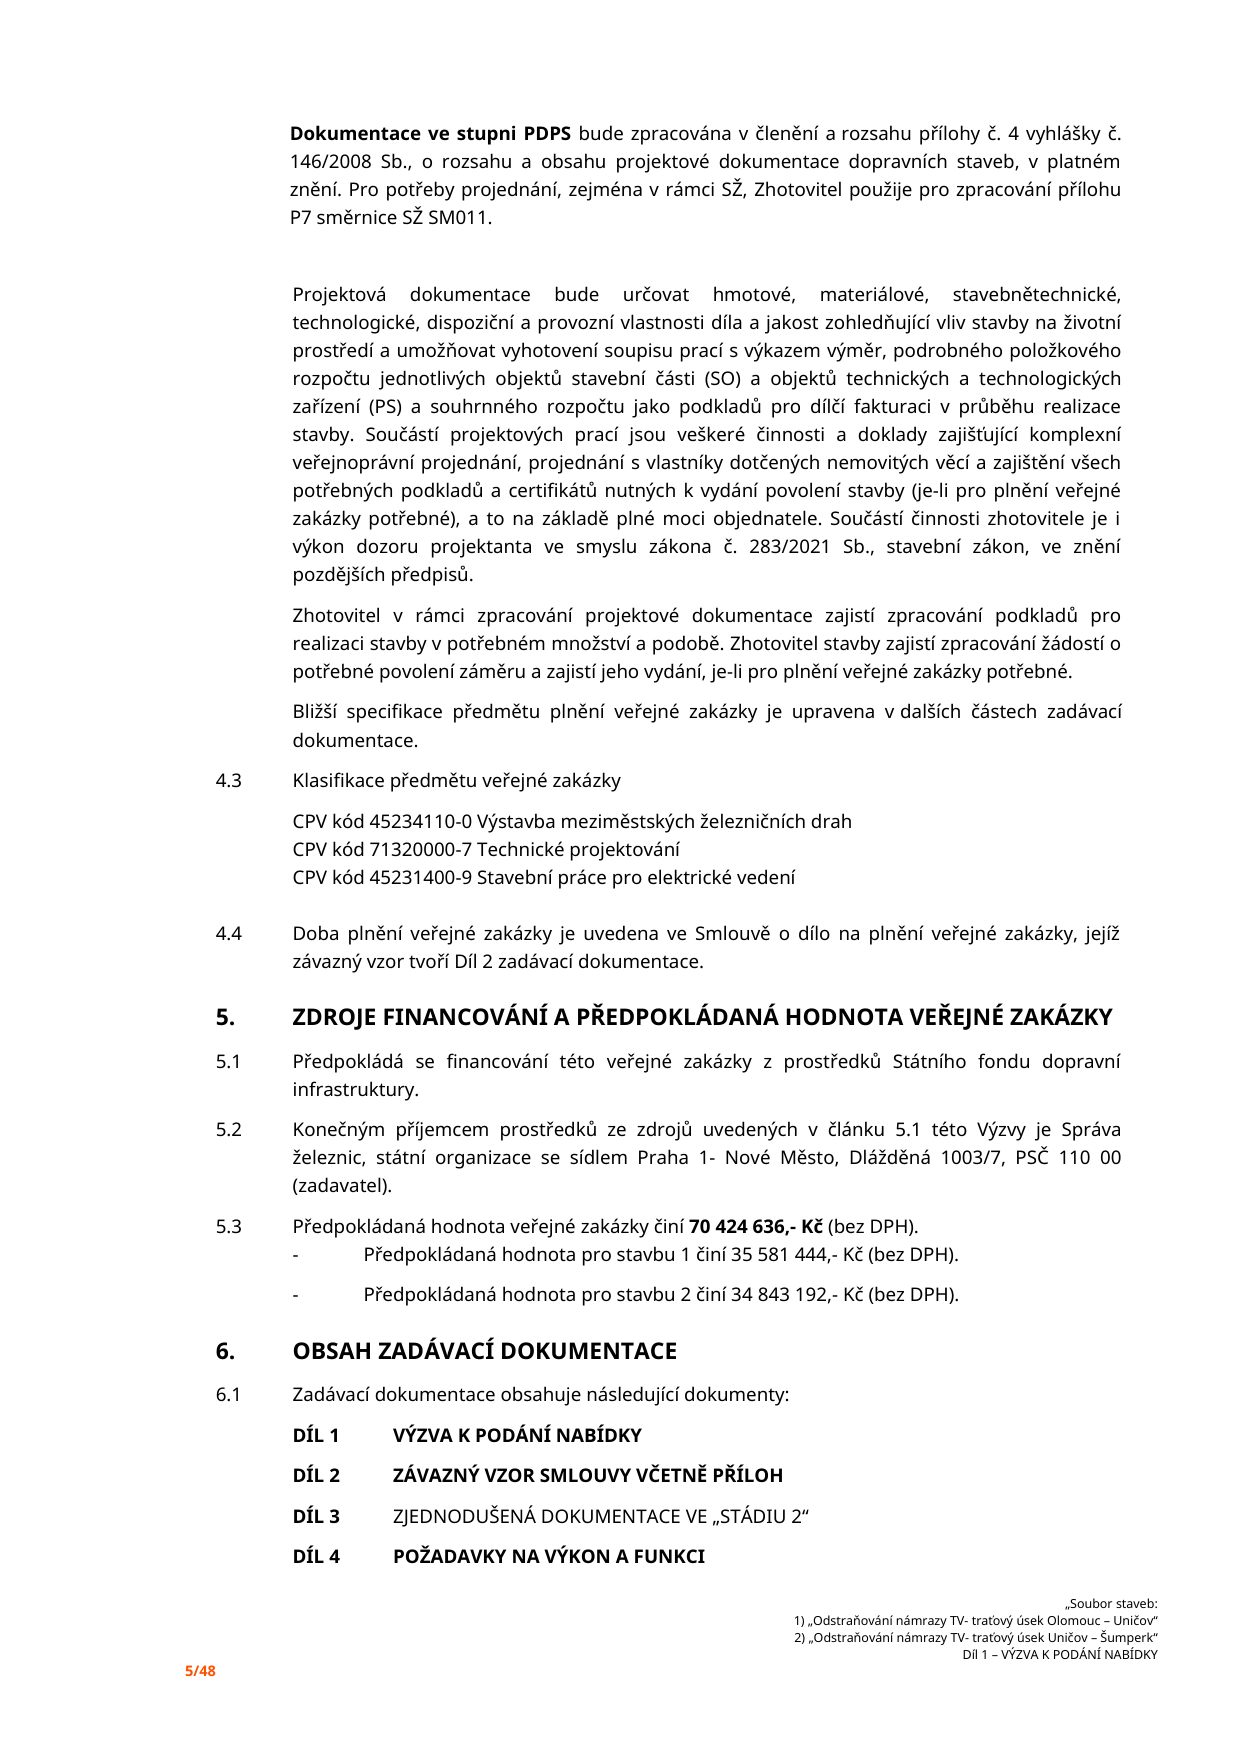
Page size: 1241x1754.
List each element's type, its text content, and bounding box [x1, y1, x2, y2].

text OBSAH ZADÁVACÍ DOKUMENTACE [216, 1334, 1122, 1366]
text Bližší specifikace předmětu plnění veřejné zakázky je upravena v dalších částech zadávací dokumentace. [292, 699, 1122, 752]
text Klasifikace předmětu veřejné zakázky [216, 767, 1122, 793]
text CPV kód 71320000-7 Technické projektování [292, 836, 1122, 861]
text DÍL 1 VÝZVA K PODÁNÍ NABÍDKY [292, 1422, 1122, 1447]
text DÍL 3 ZJEDNODUŠENÁ DOKUMENTACE VE „STÁDIU 2“ [292, 1503, 1122, 1528]
text Projektová dokumentace bude určovat hmotové, materiálové, stavebnětechnické, technologické, dispoziční a provozní vlastnosti díla a jakost zohledňující vliv stavby na životní prostředí a umožňovat vyhotovení soupisu prací s výkazem výměr, podrobného položkového rozpočtu jednotlivých objektů stavební části (SO) a objektů technických a technologických zařízení (PS) a souhrnného rozpočtu jako podkladů pro dílčí fakturaci v průběhu realizace stavby. Součástí projektových prací jsou veškeré činnosti a doklady zajišťující komplexní veřejnoprávní projednání, projednání s vlastníky dotčených nemovitých věcí a zajištění všech potřebných podkladů a certifikátů nutných k vydání povolení stavby (je-li pro plnění veřejné zakázky potřebné), a to na základě plné moci objednatele. Součástí činnosti zhotovitele je i výkon dozoru projektanta ve smyslu zákona č. 283/2021 Sb., stavební zákon, ve znění pozdějších předpisů. [292, 282, 1122, 587]
text CPV kód 45231400-9 Stavební práce pro elektrické vedení [292, 864, 1122, 889]
text Předpokládá se financování této veřejné zakázky z prostředků Státního fondu dopravní infrastruktury. [216, 1048, 1122, 1101]
text ZDROJE FINANCOVÁNÍ A PŘEDPOKLÁDANÁ HODNOTA VEŘEJNÉ ZAKÁZKY [216, 1001, 1122, 1032]
text Doba plnění veřejné zakázky je uvedena ve Smlouvě o dílo na plnění veřejné zakázky, jejíž závazný vzor tvoří Díl 2 zadávací dokumentace. [216, 920, 1122, 973]
text CPV kód 45234110-0 Výstavba meziměstských železničních drah [292, 808, 1122, 833]
text DÍL 2 ZÁVAZNÝ VZOR SMLOUVY VČETNĚ PŘÍLOH [292, 1462, 1122, 1488]
text Zadávací dokumentace obsahuje následující dokumenty: [216, 1381, 1122, 1407]
text Konečným příjemcem prostředků ze zdrojů uvedených v článku 5.1 této Výzvy je Správa železnic, státní organizace se sídlem Praha 1- Nové Město, Dlážděná 1003/7, PSČ 110 00 (zadavatel). [216, 1116, 1122, 1198]
text DÍL 4 POŽADAVKY NA VÝKON A FUNKCI [292, 1543, 1122, 1569]
text Zhotovitel v rámci zpracování projektové dokumentace zajistí zpracování podkladů pro realizaci stavby v potřebném množství a podobě. Zhotovitel stavby zajistí zpracování žádostí o potřebné povolení záměru a zajistí jeho vydání, je-li pro plnění veřejné zakázky potřebné. [292, 602, 1122, 684]
text - Předpokládaná hodnota pro stavbu 2 činí 34 843 192,- Kč (bez DPH). [292, 1282, 1122, 1307]
text - Předpokládaná hodnota pro stavbu 1 činí 35 581 444,- Kč (bez DPH). [292, 1241, 1122, 1267]
text Předpokládaná hodnota veřejné zakázky činí 70 424 636,- Kč (bez DPH). [216, 1213, 1122, 1238]
list Dokumentace ve stupni PDPS bude zpracována v členění a rozsahu přílohy č. 4 vyhlášky č. 146/2008 Sb., o rozsahu a obsahu projektové dokumentace dopravních staveb, v platném znění. Pro potřeby projednání, zejména v rámci SŽ, Zhotovitel použije pro zpracování přílohu P7 směrnice SŽ SM011. [289, 121, 1122, 230]
